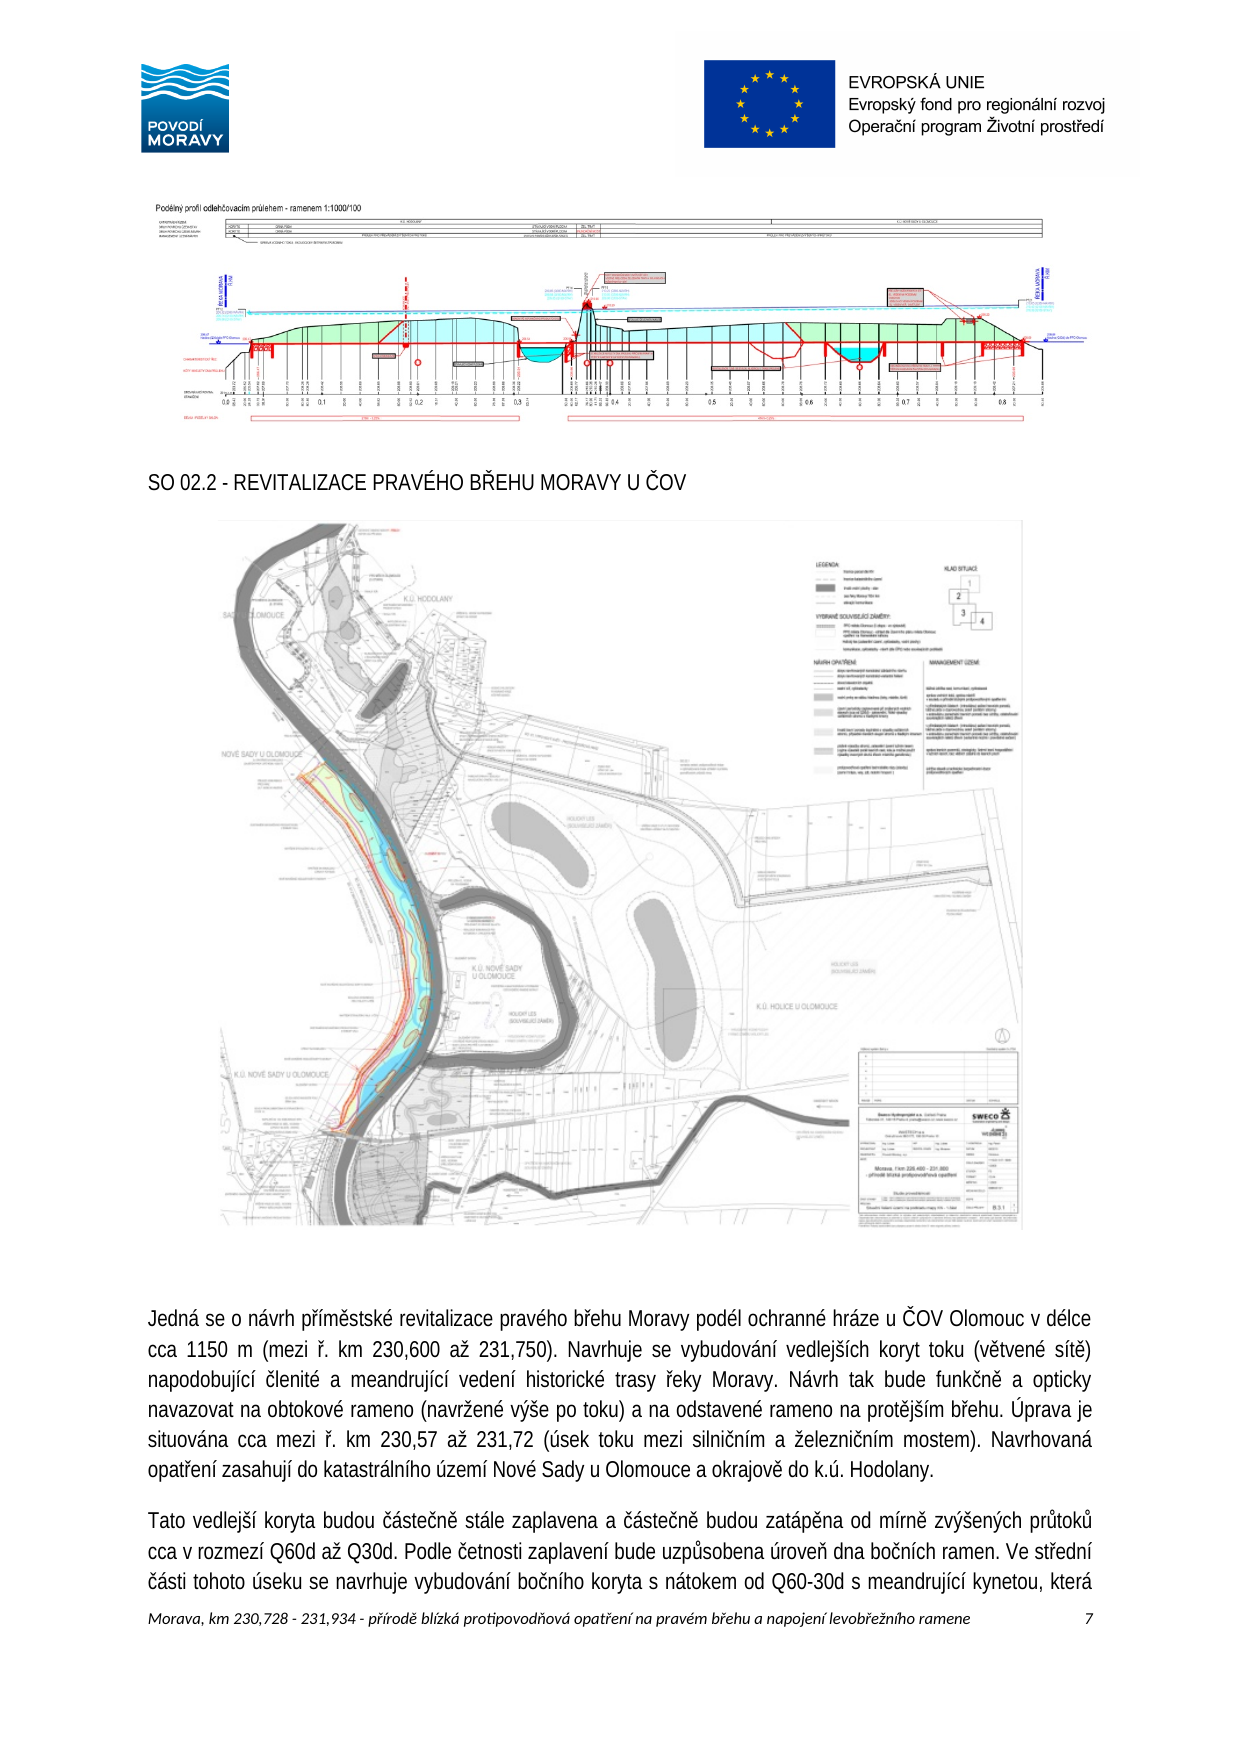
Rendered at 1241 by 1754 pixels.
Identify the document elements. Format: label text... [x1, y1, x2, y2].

picture [147, 190, 1093, 466]
picture [141, 83, 229, 91]
picture [192, 64, 225, 69]
picture [147, 64, 180, 69]
picture [675, 31, 1141, 177]
picture [217, 520, 1023, 1230]
picture [141, 107, 229, 158]
picture [141, 91, 229, 99]
text Jedná se o návrh příměstské revitalizace pravého břehu Moravy podél ochranné hráze u ČOV Olomouc v délce cca 1150 m (mezi ř. km 230,600 až 231,750). Navrhuje se vybudování vedlejších koryt toku (větvené sítě) napodobující členité a meandrující vedení historické trasy řeky Moravy. Návrh tak bude funkčně a opticky navazovat na obtokové rameno (navržené výše po toku) a na odstavené rameno na protějším břehu. Úprava je situována cca mezi ř. km 230,57 až 231,72 (úsek toku mezi silničním a železničním mostem). Navrhovaná opatření zasahují do katastrálního území Nové Sady u Olomouce a okrajově do k.ú. Hodolany. [148, 1305, 1093, 1483]
text SO 02.2 - REVITALIZACE PRAVÉHO BŘEHU MORAVY U ČOV [148, 466, 1093, 495]
